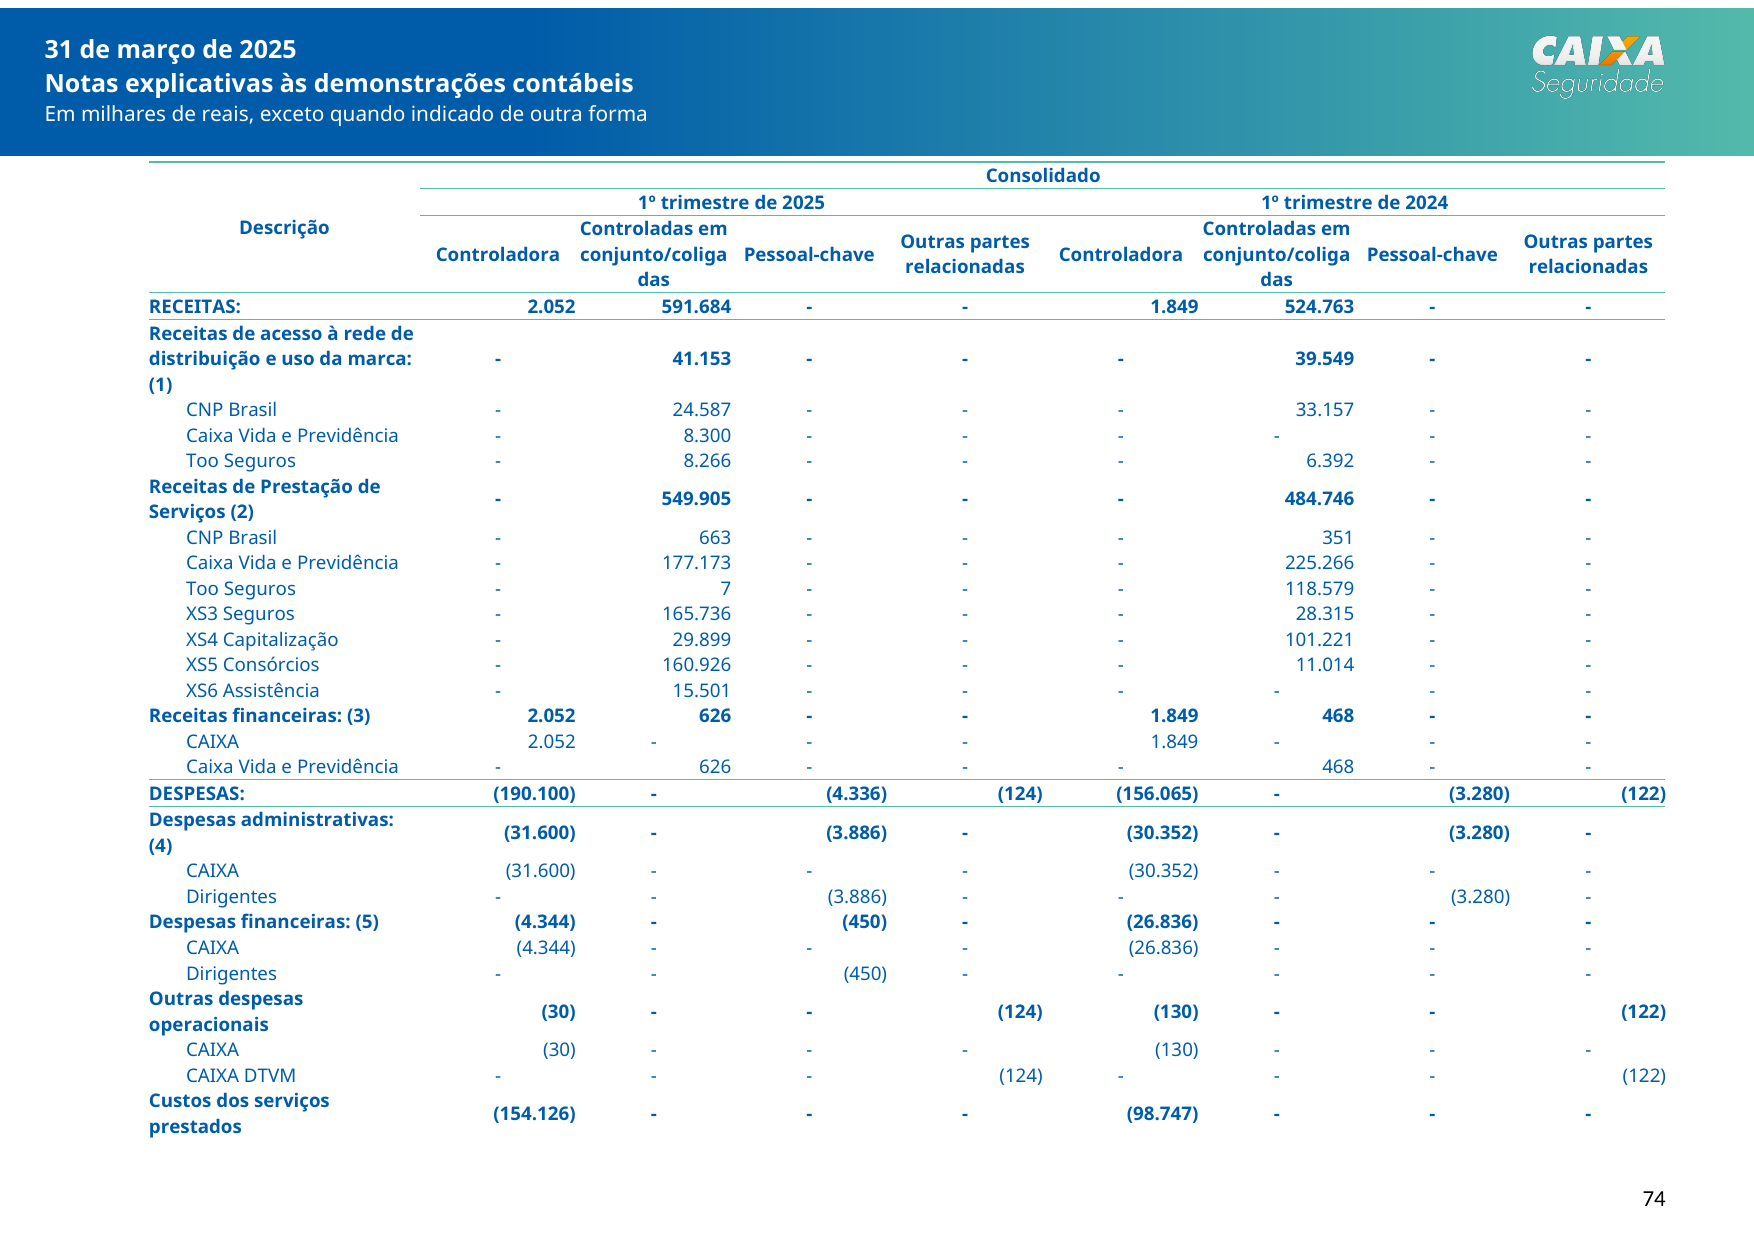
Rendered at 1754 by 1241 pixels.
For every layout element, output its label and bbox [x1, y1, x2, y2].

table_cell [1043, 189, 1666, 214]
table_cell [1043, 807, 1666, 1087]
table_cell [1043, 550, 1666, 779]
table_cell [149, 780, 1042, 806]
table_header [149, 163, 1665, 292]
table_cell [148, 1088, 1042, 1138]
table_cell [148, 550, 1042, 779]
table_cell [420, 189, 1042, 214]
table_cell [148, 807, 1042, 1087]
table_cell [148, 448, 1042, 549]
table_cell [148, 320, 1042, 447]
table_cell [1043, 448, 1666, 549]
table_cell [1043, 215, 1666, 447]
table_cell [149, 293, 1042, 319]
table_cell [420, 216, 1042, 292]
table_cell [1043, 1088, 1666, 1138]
picture [1531, 34, 1666, 100]
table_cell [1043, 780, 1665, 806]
